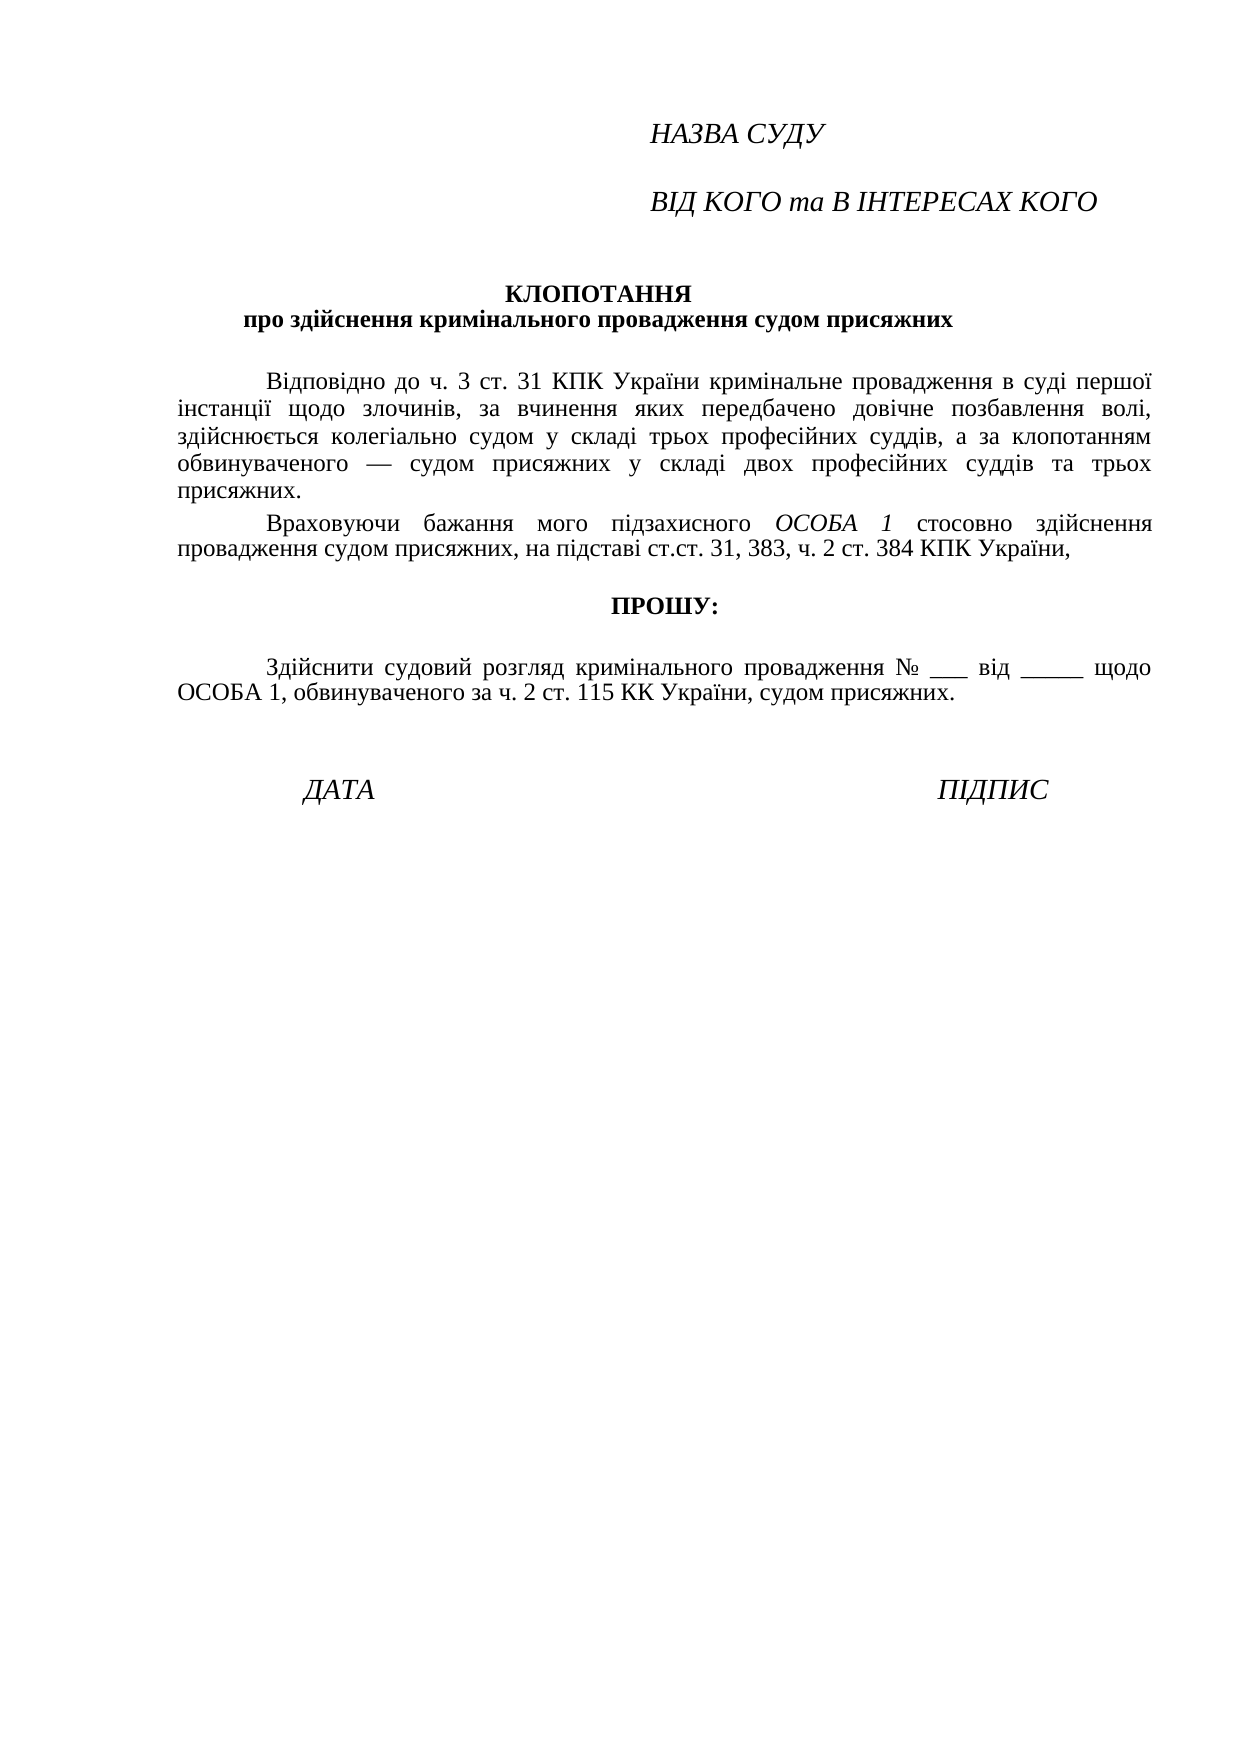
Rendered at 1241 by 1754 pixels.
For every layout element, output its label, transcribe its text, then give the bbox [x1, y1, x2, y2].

text про здійснення кримінального провадження судом присяжних [177, 308, 1019, 333]
text Відповідно до ч. 3 ст. 31 КПК України кримінальне провадження в суді першої інстанції щодо злочинів, за вчинення яких передбачено довічне позбавлення волі, здійснюється колегіально судом у складі трьох професійних суддів, а за клопотанням обвинуваченого — судом присяжних у складі двох професійних суддів та трьох присяжних. [177, 367, 1153, 504]
text КЛОПОТАННЯ [177, 282, 1019, 308]
text НАЗВА СУДУ [650, 117, 1153, 150]
text Здійснити судовий розгляд кримінального провадження № ___ від _____ щодо ОСОБА 1, обвинуваченого за ч. 2 ст. 115 КК України, судом присяжних. [177, 654, 1153, 706]
text ВІД КОГО та В ІНТЕРЕСАХ КОГО [650, 184, 1153, 217]
text ПРОШУ: [177, 591, 1153, 620]
text Враховуючи бажання мого підзахисного ОСОБА 1 стосовно здійснення провадження судом присяжних, на підставі ст.ст. 31, 383, ч. 2 ст. 384 КПК України, [177, 511, 1153, 562]
text ДАТА ПІДПИС [304, 772, 1153, 806]
